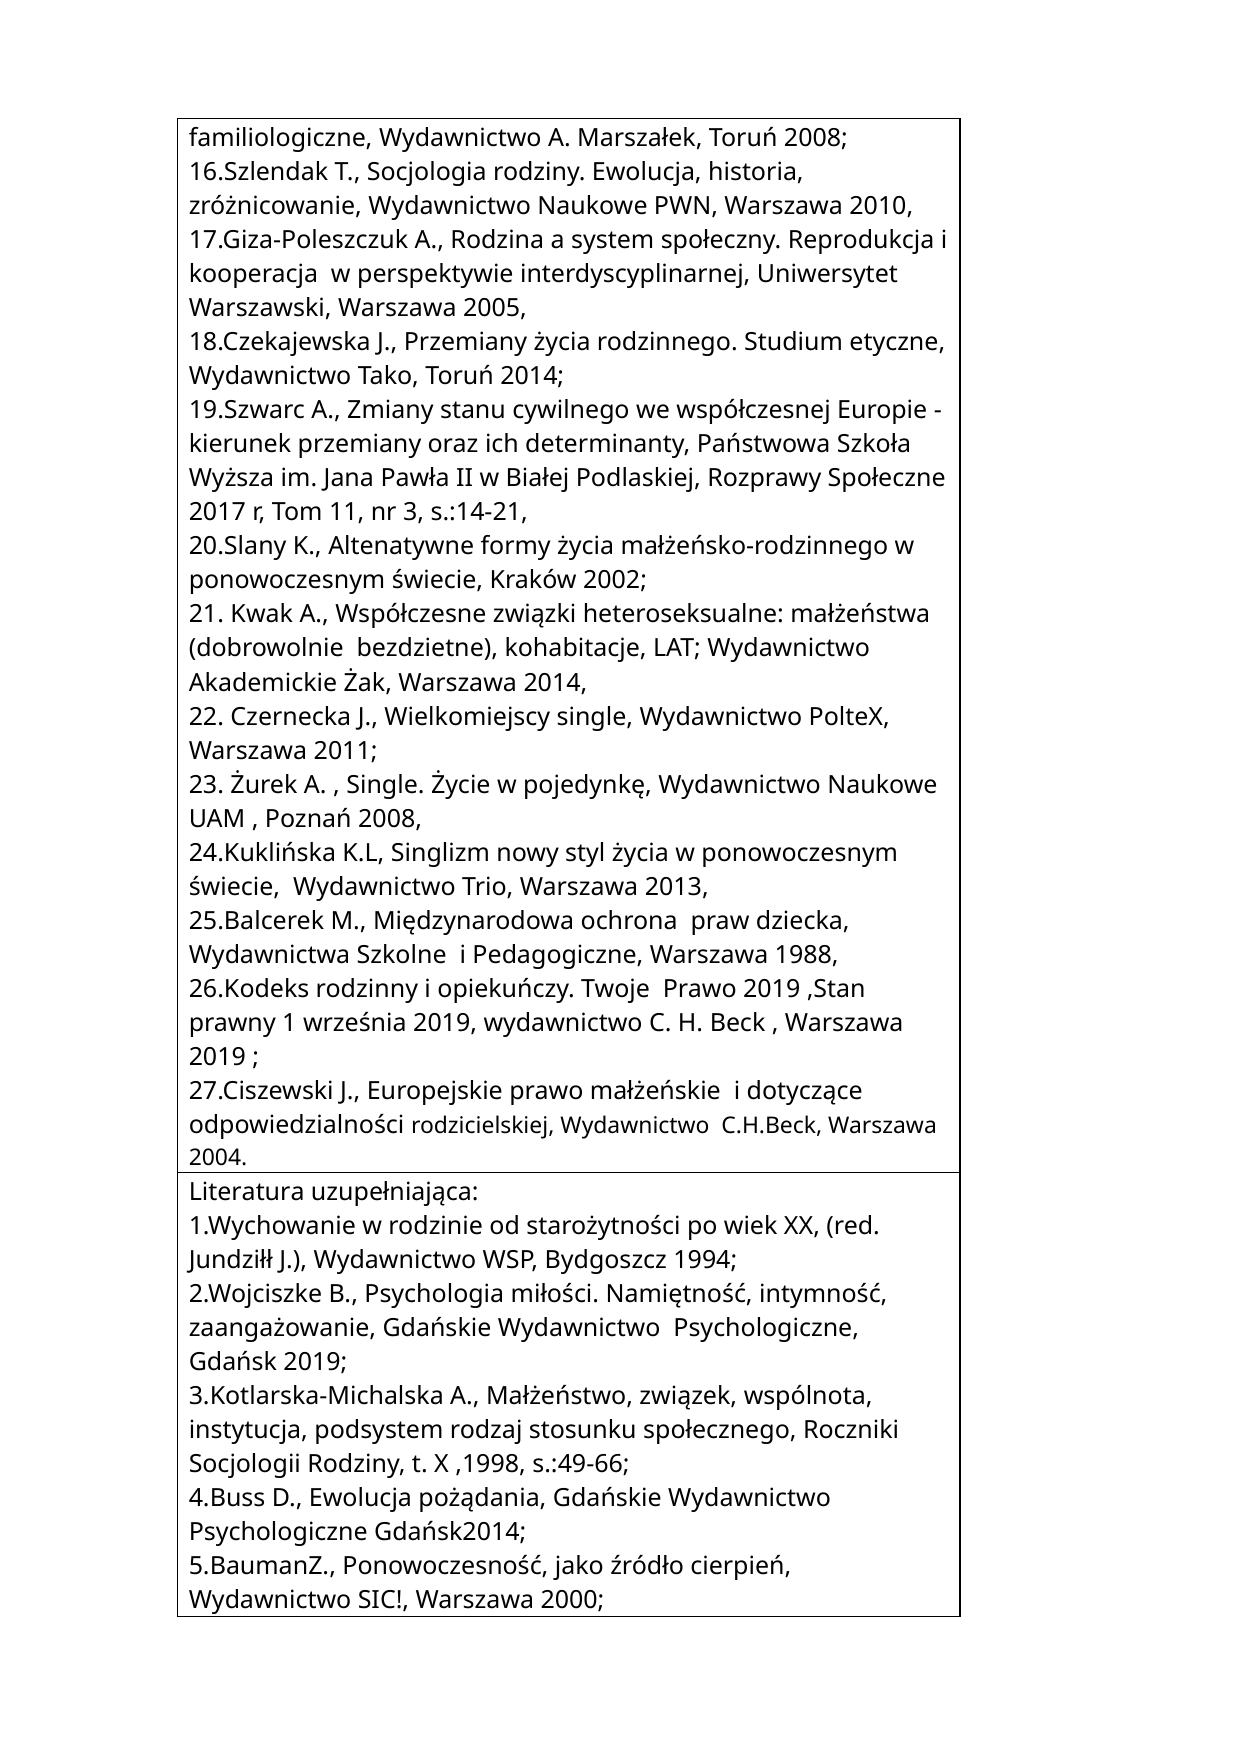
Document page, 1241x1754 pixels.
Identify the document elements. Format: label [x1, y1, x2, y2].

table_header [178, 119, 959, 1172]
table_cell [178, 1173, 959, 1616]
